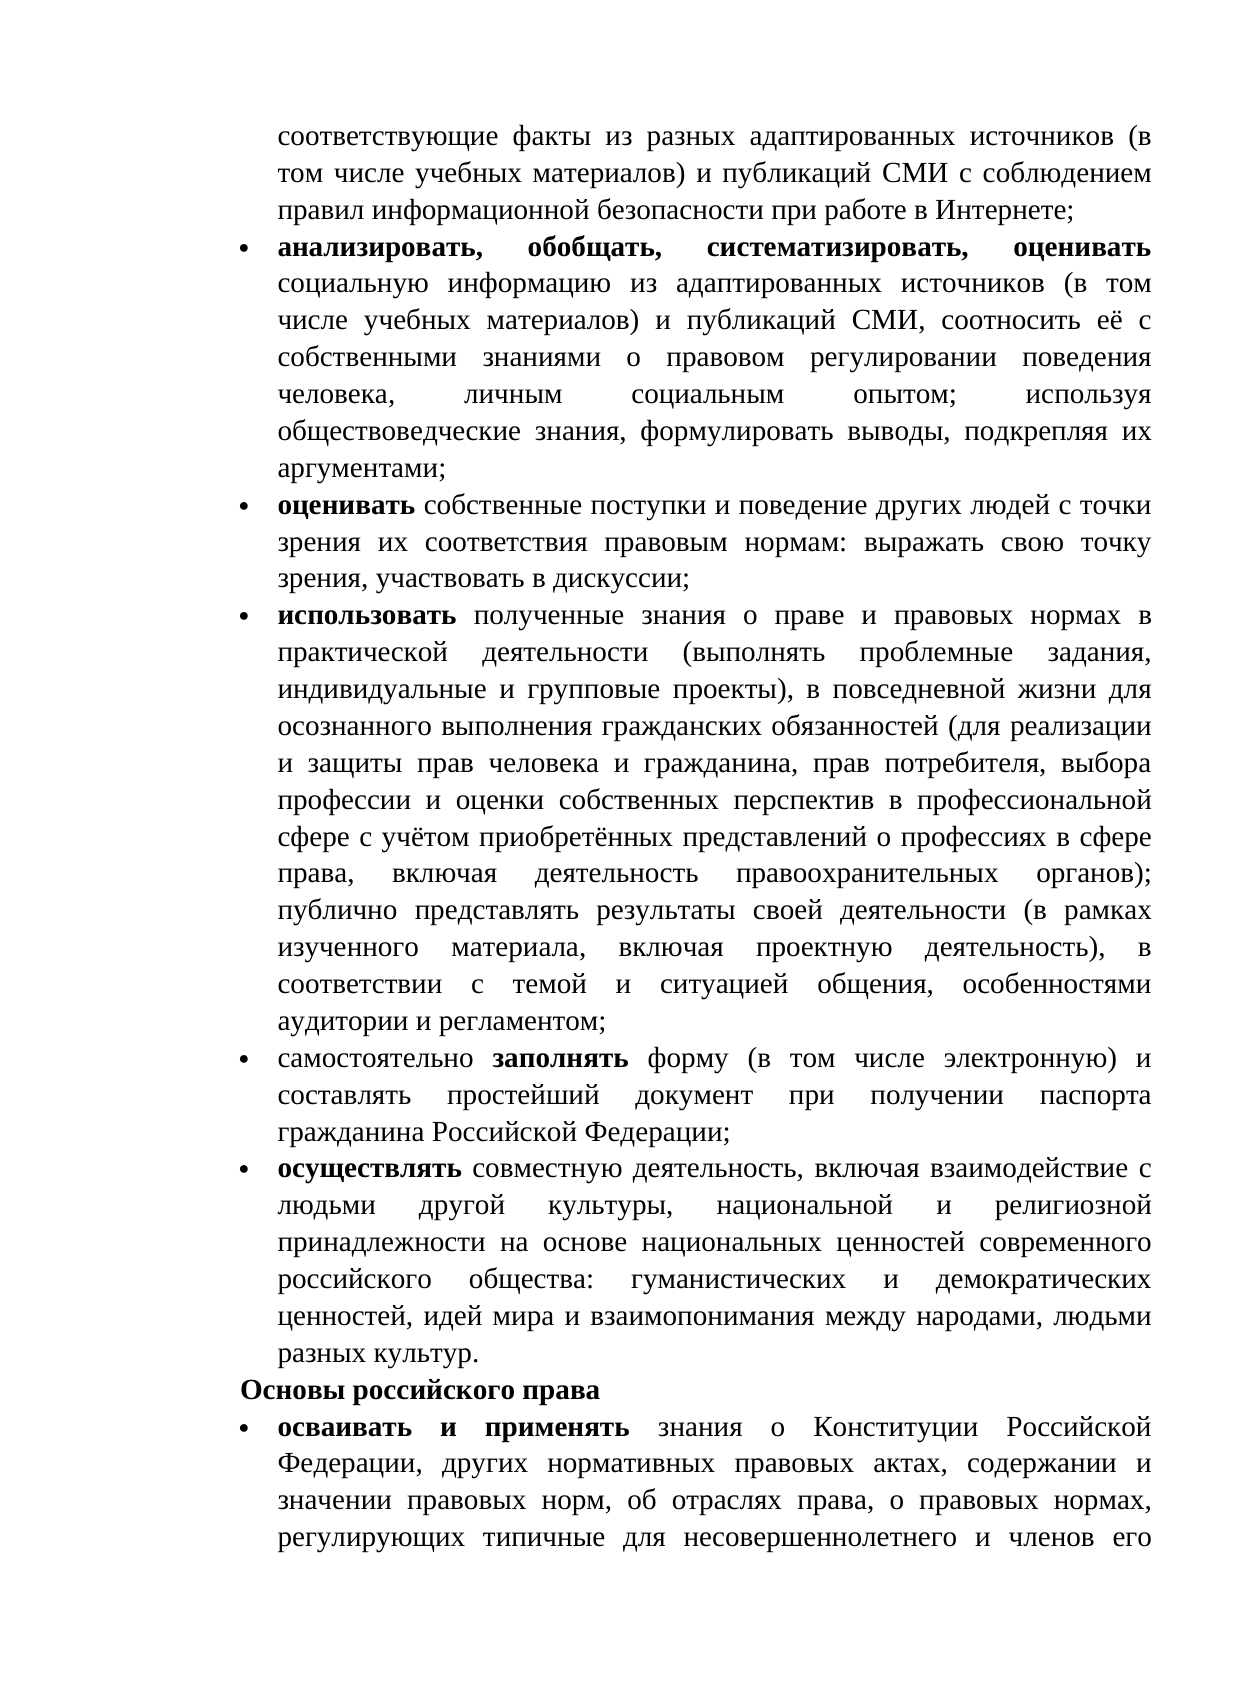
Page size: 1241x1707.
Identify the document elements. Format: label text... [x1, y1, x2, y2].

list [240, 1409, 1152, 1553]
list анализировать, обобщать, систематизировать, оценивать социальную информацию из адаптированных источников (в том числе учебных материалов) и публикаций СМИ, соотносить её с собственными знаниями о правовом регулировании поведения человека, личным социальным опытом; используя обществоведческие знания, формулировать выводы, подкрепляя их аргументами; [240, 229, 1152, 483]
list самостоятельно заполнять форму (в том числе электронную) и составлять простейший документ при получении паспорта гражданина Российской Федерации; [240, 1040, 1152, 1147]
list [240, 118, 1152, 225]
list оценивать собственные поступки и поведение других людей с точки зрения их соответствия правовым нормам: выражать свою точку зрения, участвовать в дискуссии; [240, 487, 1152, 594]
text Основы российского права [177, 1372, 1152, 1405]
list использовать полученные знания о праве и правовых нормах в практической деятельности (выполнять проблемные задания, индивидуальные и групповые проекты), в повседневной жизни для осознанного выполнения гражданских обязанностей (для реализации и защиты прав человека и гражданина, прав потребителя, выбора профессии и оценки собственных перспектив в профессиональной сфере с учётом приобретённых представлений о профессиях в сфере права, включая деятельность правоохранительных органов); публично представлять результаты своей деятельности (в рамках изученного материала, включая проектную деятельность), в соответствии с темой и ситуацией общения, особенностями аудитории и регламентом; [240, 597, 1152, 1037]
list осуществлять совместную деятельность, включая взаимодействие с людьми другой культуры, национальной и религиозной принадлежности на основе национальных ценностей современного российского общества: гуманистических и демократических ценностей, идей мира и взаимопонимания между народами, людьми разных культур. [240, 1151, 1152, 1368]
